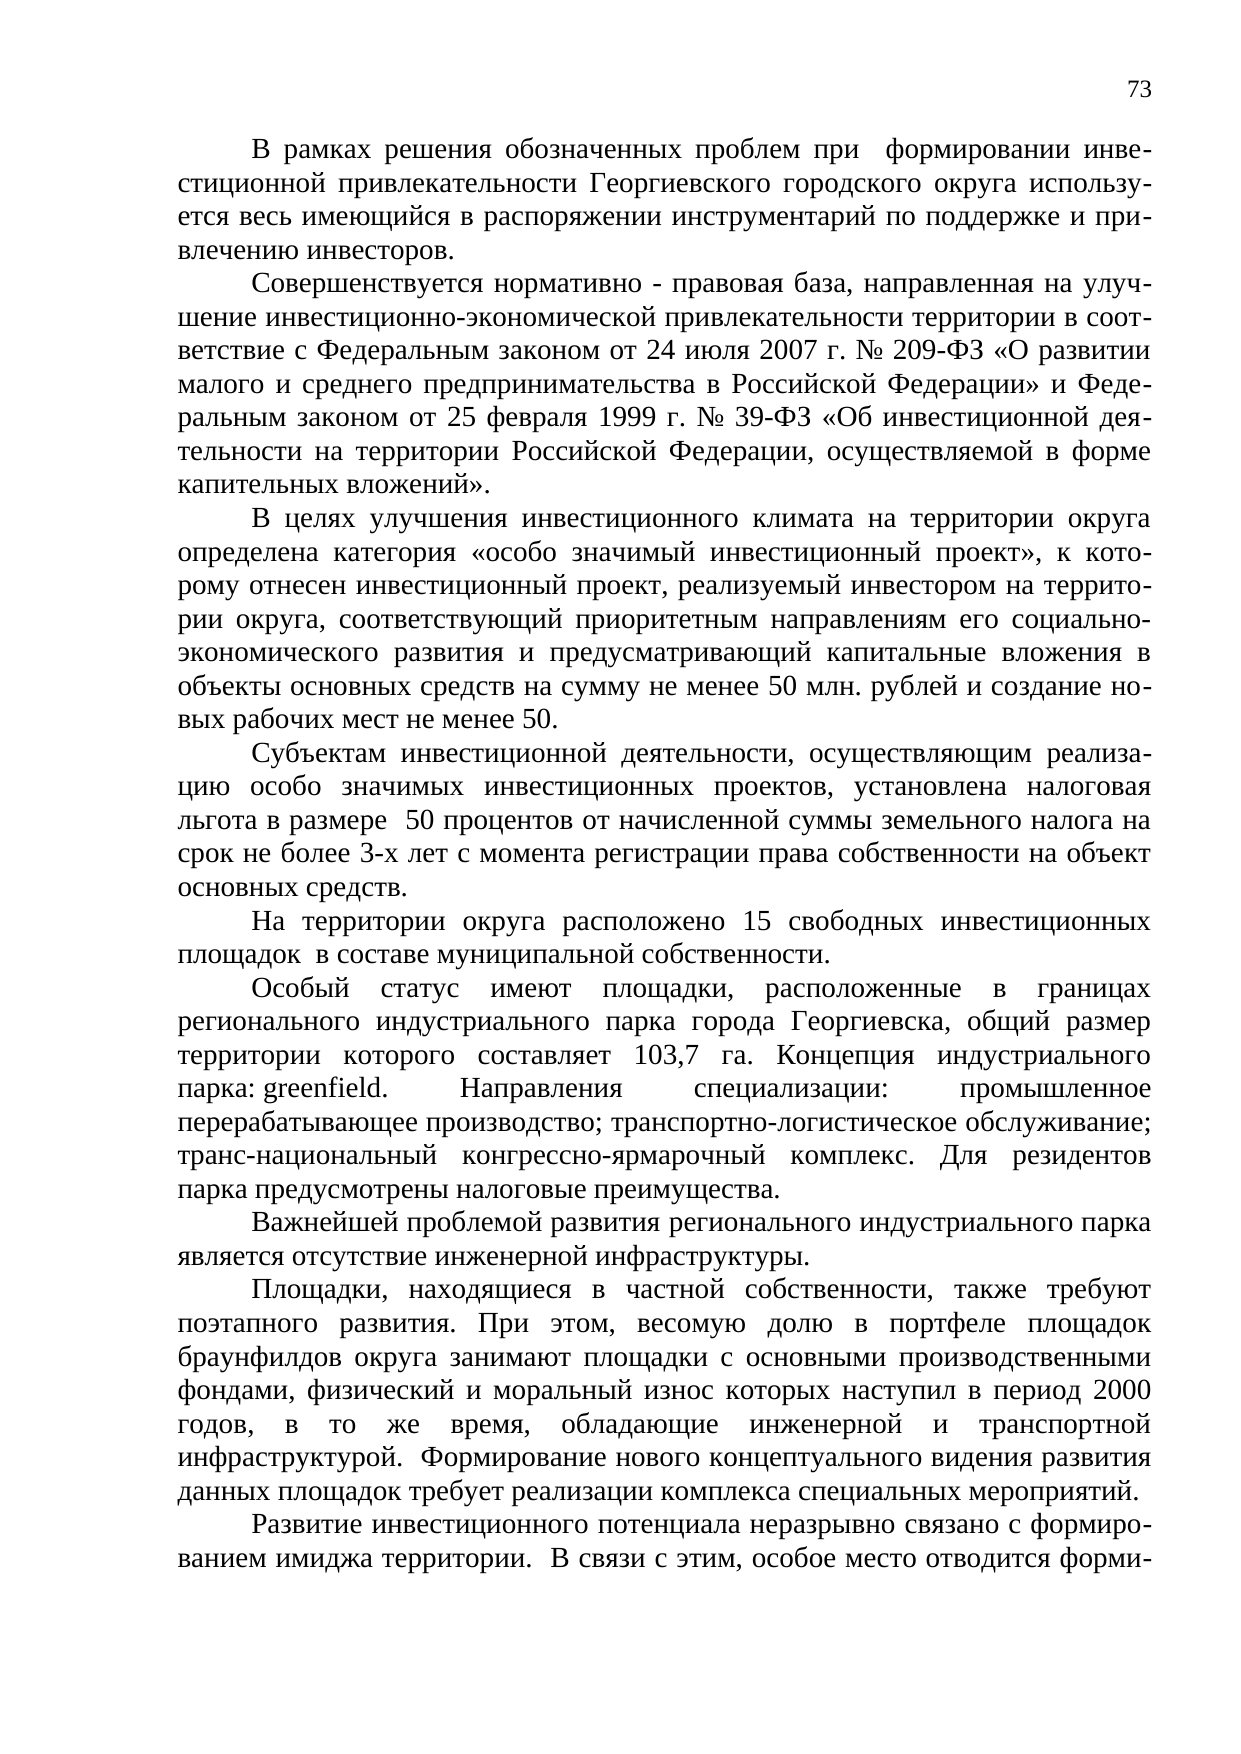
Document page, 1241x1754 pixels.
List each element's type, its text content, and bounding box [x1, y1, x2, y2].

list Площадки, находящиеся в частной собственности, также требуют поэтапного развития. При этом, весомую долю в портфеле площадок браунфилдов округа занимают площадки с основными производственными фондами, физический и моральный износ которых наступил в период 2000 годов, в то же время, обладающие инженерной и транспортной инфраструктурой. Формирование нового концептуального видения развития данных площадок требует реализации комплекса специальных мероприятий. [177, 1272, 1152, 1506]
text В целях улучшения инвестиционного климата на территории округа определена категория «особо значимый инвестиционный проект», к которому отнесен инвестиционный проект, реализуемый инвестором на территории округа, соответствующий приоритетным направлениям его социально-экономического развития и предусматривающий капитальные вложения в объекты основных средств на сумму не менее 50 млн. рублей и создание новых рабочих мест не менее 50. [177, 500, 1152, 735]
text В рамках решения обозначенных проблем при формировании инвестиционной привлекательности Георгиевского городского округа используется весь имеющийся в распоряжении инструментарий по поддержке и привлечению инвесторов. [177, 131, 1152, 265]
text Совершенствуется нормативно - правовая база, направленная на улучшение инвестиционно-экономической привлекательности территории в соответствие с Федеральным законом от 24 июля 2007 г. № 209-ФЗ «О развитии малого и среднего предпринимательства в Российской Федерации» и Федеральным законом от 25 февраля 1999 г. № 39-ФЗ «Об инвестиционной деятельности на территории Российской Федерации, осуществляемой в форме капительных вложений». [177, 265, 1152, 500]
list Важнейшей проблемой развития регионального индустриального парка является отсутствие инженерной инфраструктуры. [177, 1204, 1152, 1272]
list Особый статус имеют площадки, расположенные в границах регионального индустриального парка города Георгиевска, общий размер территории которого составляет 103,7 га. Концепция индустриального парка: greenfield. Направления специализации: промышленное перерабатывающее производство; транспортно-логистическое обслуживание; транс-национальный конгрессно-ярмарочный комплекс. Для резидентов парка предусмотрены налоговые преимущества. [177, 970, 1152, 1204]
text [177, 1506, 1152, 1573]
text Субъектам инвестиционной деятельности, осуществляющим реализацию особо значимых инвестиционных проектов, установлена налоговая льгота в размере 50 процентов от начисленной суммы земельного налога на срок не более 3-х лет с момента регистрации права собственности на объект основных средств. [177, 735, 1152, 903]
text На территории округа расположено 15 свободных инвестиционных площадок в составе муниципальной собственности. [177, 903, 1152, 970]
